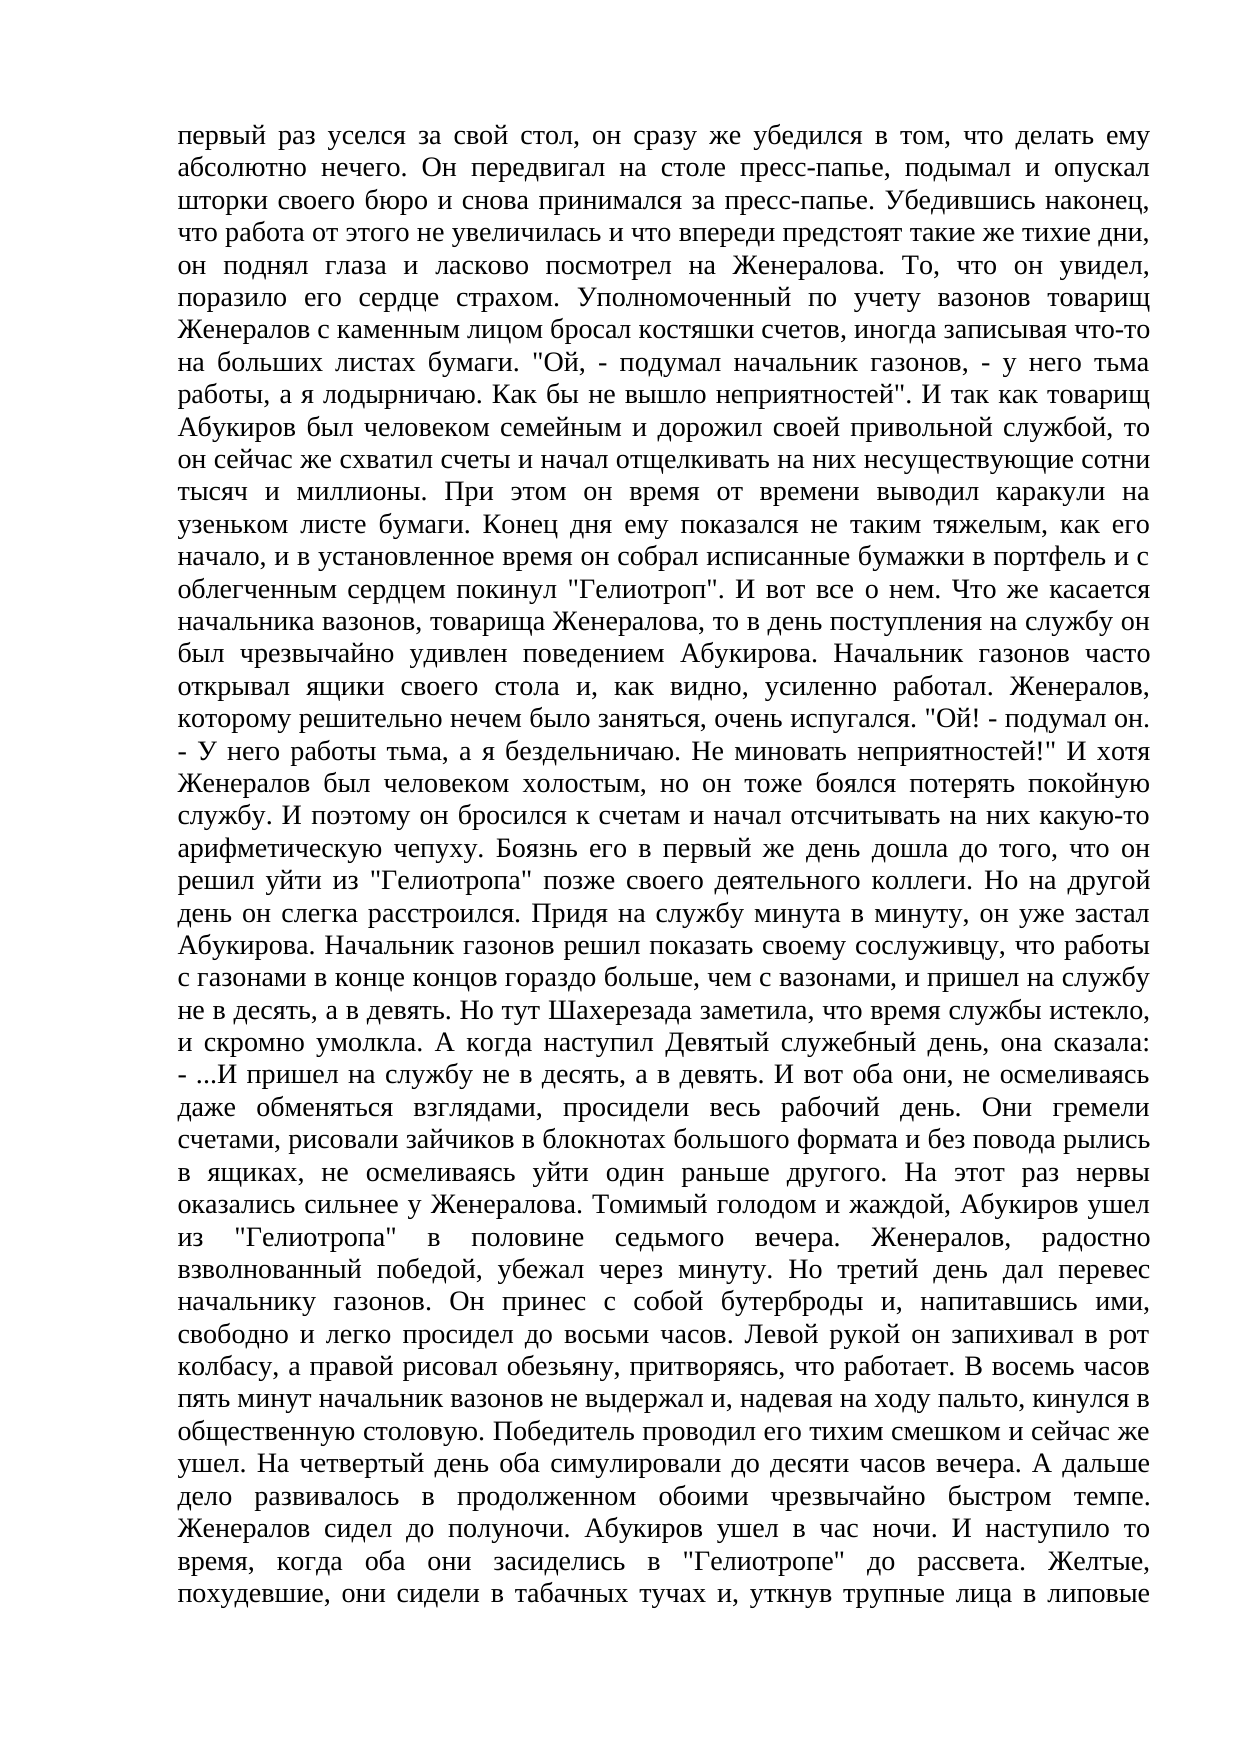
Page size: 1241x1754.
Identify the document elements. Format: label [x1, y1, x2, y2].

text [177, 118, 1152, 1608]
